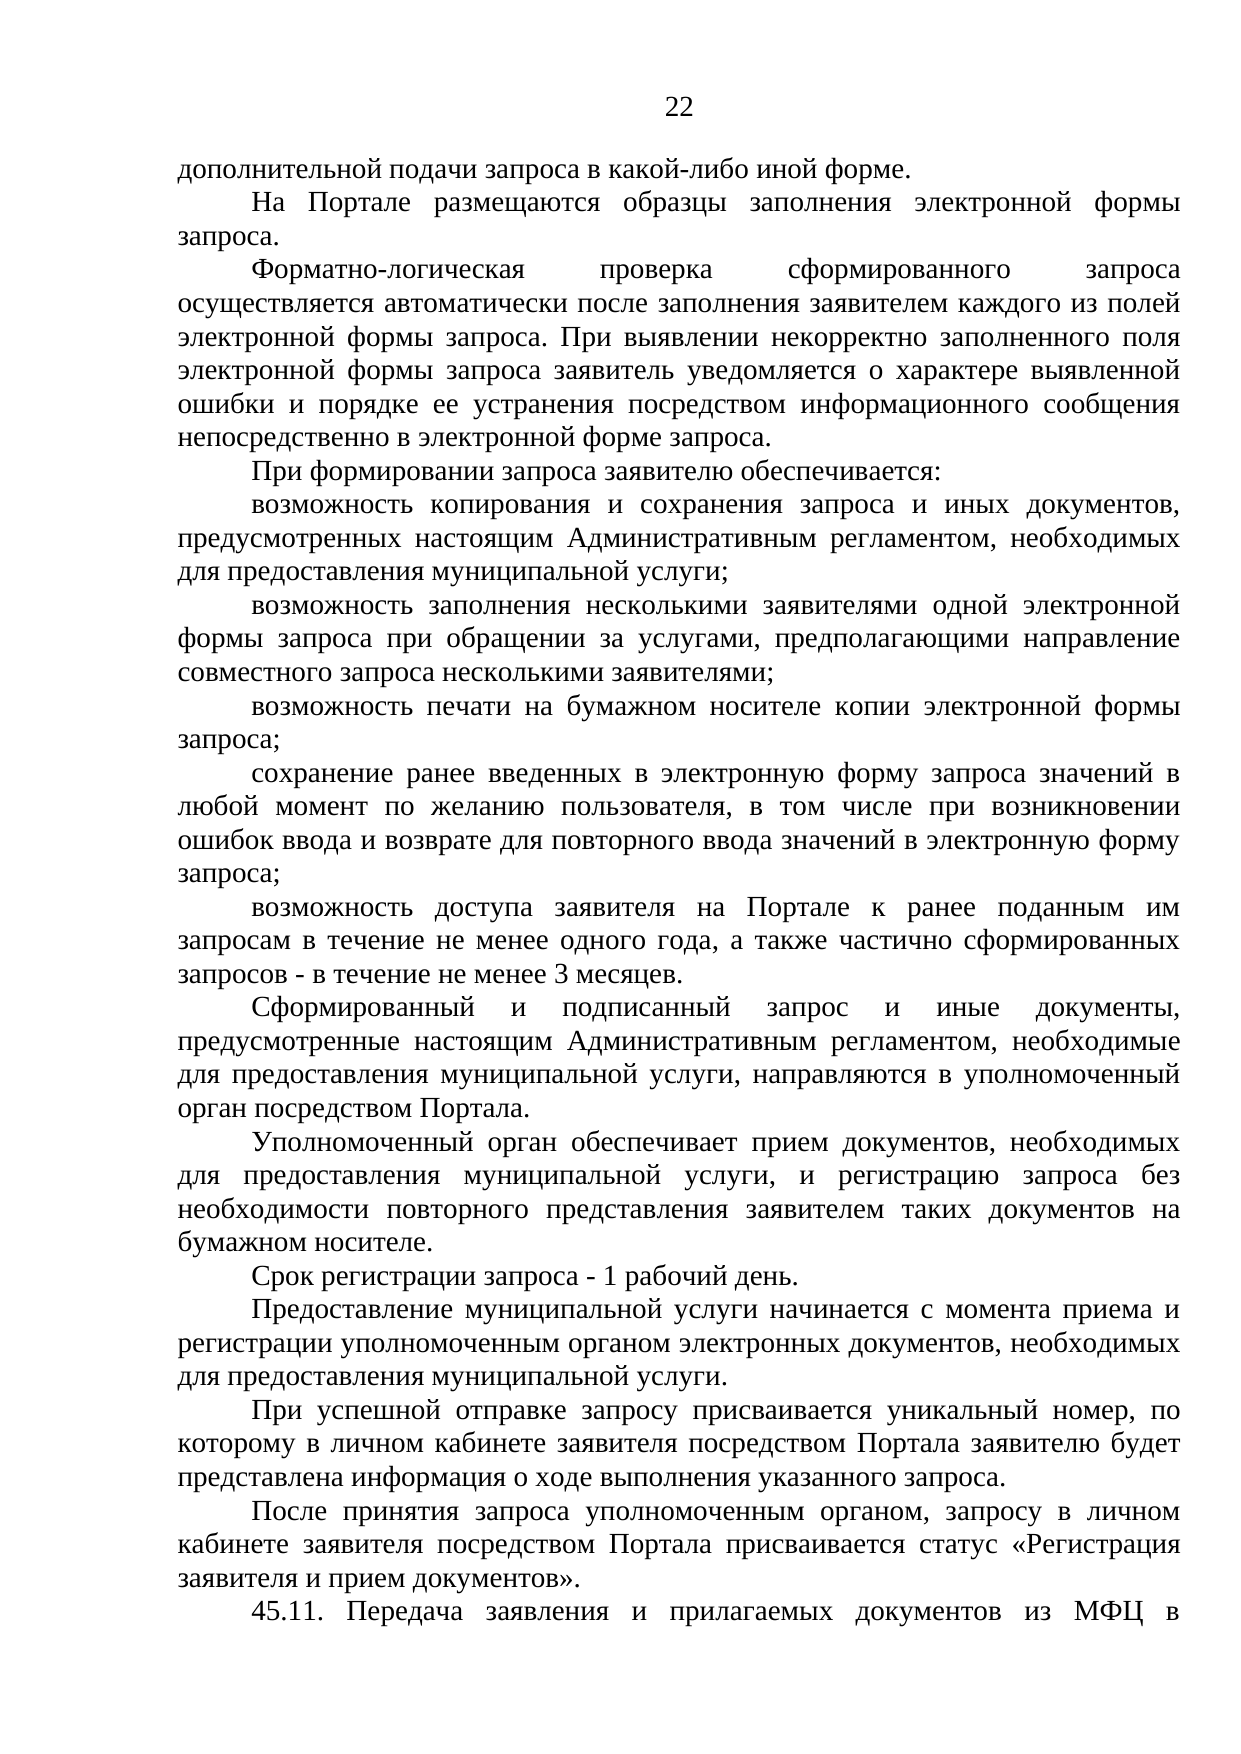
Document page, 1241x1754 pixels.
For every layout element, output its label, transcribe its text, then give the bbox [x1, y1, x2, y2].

text Сформированный и подписанный запрос и иные документы, предусмотренные настоящим Административным регламентом, необходимые для предоставления муниципальной услуги, направляются в уполномоченный орган посредством Портала. [177, 989, 1181, 1124]
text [177, 1593, 1181, 1627]
text При формировании запроса заявителю обеспечивается: [177, 453, 1181, 486]
text возможность заполнения несколькими заявителями одной электронной формы запроса при обращении за услугами, предполагающими направление совместного запроса несколькими заявителями; [177, 587, 1181, 688]
text Форматно-логическая проверка сформированного запроса осуществляется автоматически после заполнения заявителем каждого из полей электронной формы запроса. При выявлении некорректно заполненного поля электронной формы запроса заявитель уведомляется о характере выявленной ошибки и порядке ее устранения посредством информационного сообщения непосредственно в электронной форме запроса. [177, 252, 1181, 453]
text возможность доступа заявителя на Портале к ранее поданным им запросам в течение не менее одного года, а также частично сформированных запросов - в течение не менее 3 месяцев. [177, 889, 1181, 989]
text Предоставление муниципальной услуги начинается с момента приема и регистрации уполномоченным органом электронных документов, необходимых для предоставления муниципальной услуги. [177, 1291, 1181, 1392]
text После принятия запроса уполномоченным органом, запросу в личном кабинете заявителя посредством Портала присваивается статус «Регистрация заявителя и прием документов». [177, 1493, 1181, 1593]
text сохранение ранее введенных в электронную форму запроса значений в любой момент по желанию пользователя, в том числе при возникновении ошибок ввода и возврате для повторного ввода значений в электронную форму запроса; [177, 755, 1181, 889]
text При успешной отправке запросу присваивается уникальный номер, по которому в личном кабинете заявителя посредством Портала заявителю будет представлена информация о ходе выполнения указанного запроса. [177, 1392, 1181, 1493]
text возможность копирования и сохранения запроса и иных документов, предусмотренных настоящим Административным регламентом, необходимых для предоставления муниципальной услуги; [177, 486, 1181, 587]
text возможность печати на бумажном носителе копии электронной формы запроса; [177, 688, 1181, 755]
text Уполномоченный орган обеспечивает прием документов, необходимых для предоставления муниципальной услуги, и регистрацию запроса без необходимости повторного представления заявителем таких документов на бумажном носителе. [177, 1124, 1181, 1258]
text На Портале размещаются образцы заполнения электронной формы запроса. [177, 184, 1181, 252]
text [177, 151, 1181, 184]
text Срок регистрации запроса - 1 рабочий день. [177, 1258, 1181, 1291]
